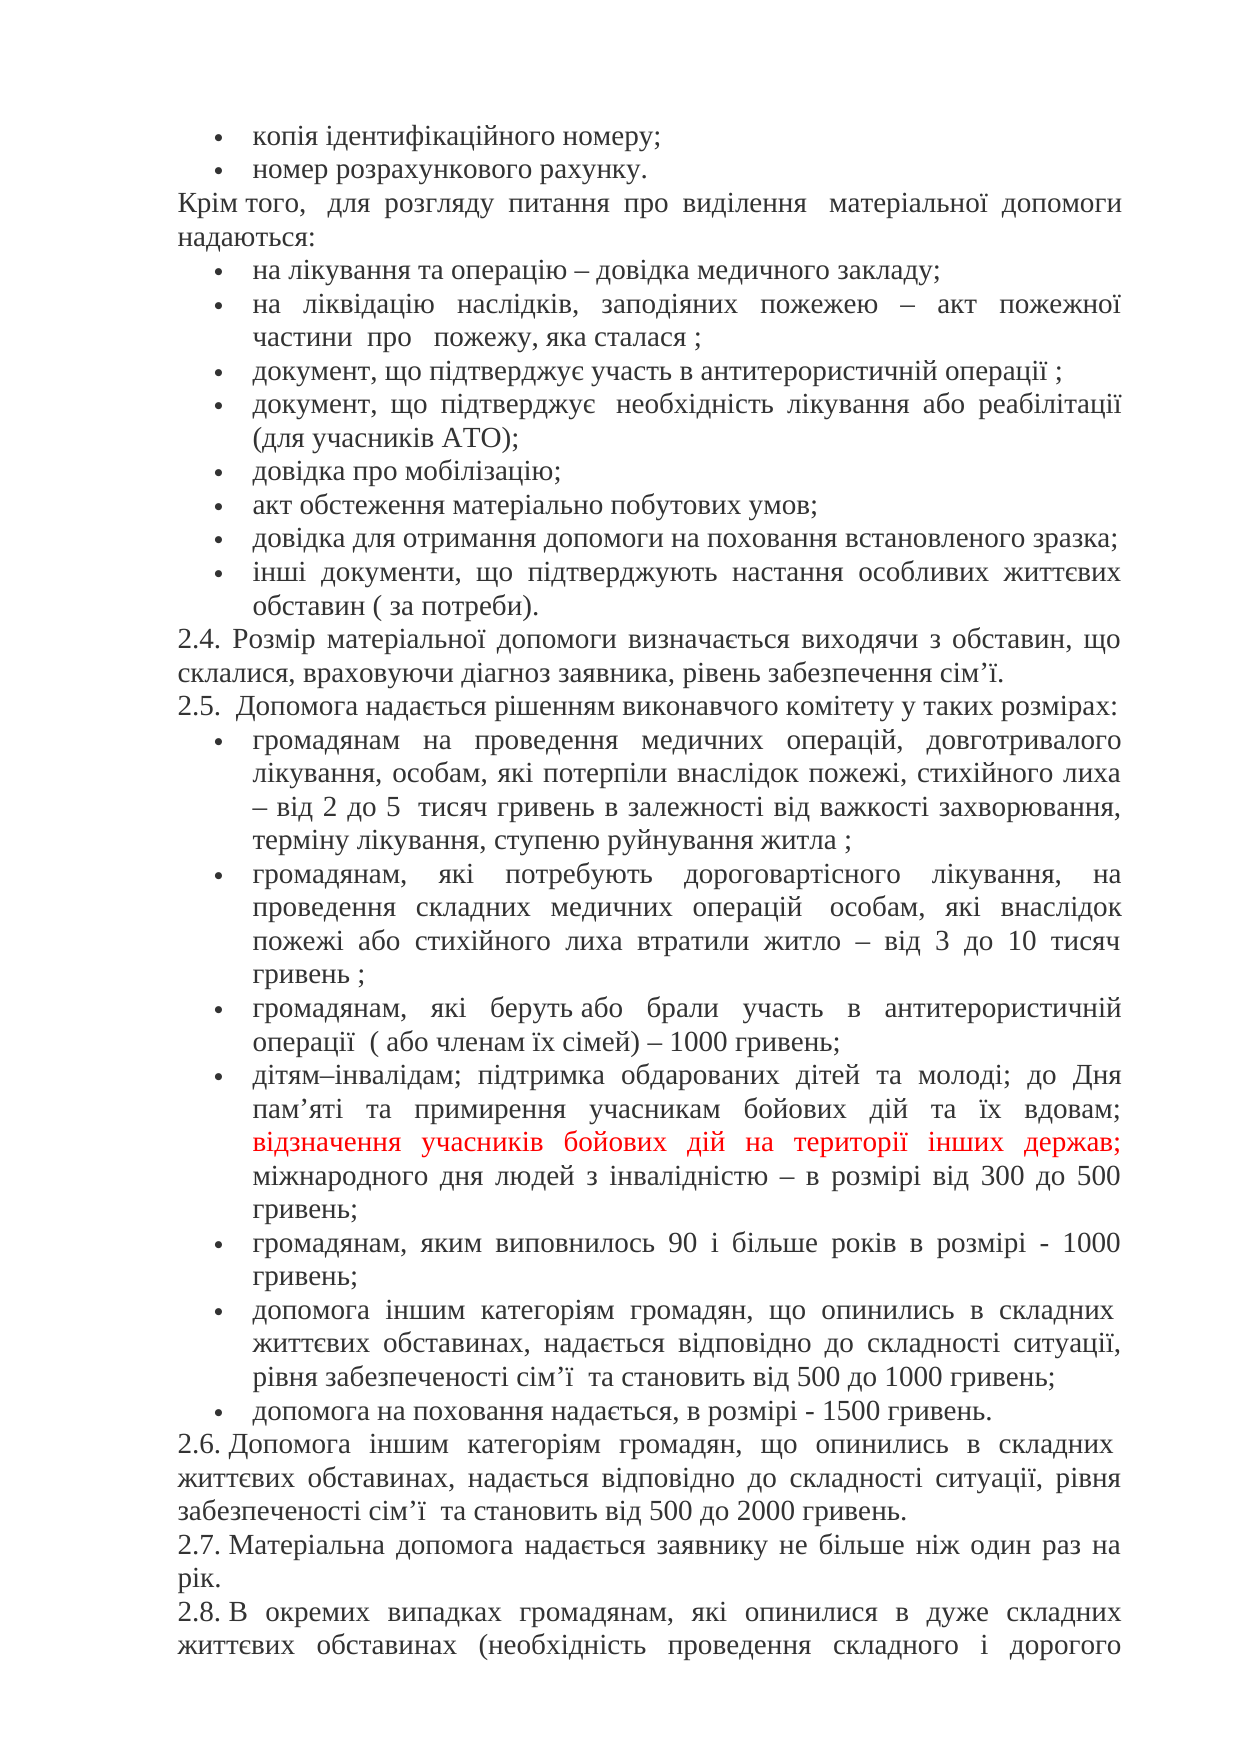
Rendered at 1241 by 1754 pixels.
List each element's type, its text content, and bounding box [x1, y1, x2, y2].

list довідка для отримання допомоги на поховання встановленого зразка; [215, 521, 1122, 554]
text 2.4. Розмір матеріальної допомоги визначається виходячи з обставин, що склалися, враховуючи діагноз заявника, рівень забезпечення сім’ї. [177, 621, 1122, 688]
list документ, що підтверджує участь в антитерористичній операції ; [215, 353, 1122, 386]
list допомога іншим категоріям громадян, що опинились в складних життєвих обставинах, надається відповідно до складності ситуації, рівня забезпеченості сім’ї та становить від 500 до 1000 гривень; [215, 1292, 1122, 1393]
list громадянам, яким виповнилось 90 і більше років в розмірі - 1000 гривень; [215, 1225, 1122, 1292]
list на лікування та операцію – довідка медичного закладу; [215, 252, 1122, 286]
text 2.5. Допомога надається рішенням виконавчого комітету у таких розмірах: [177, 688, 1122, 722]
list копія ідентифікаційного номеру; [215, 118, 1122, 152]
text Крім того, для розгляду питання про виділення матеріальної допомоги надаються: [177, 185, 1122, 252]
list громадянам, які беруть або брали участь в антитерористичній операції ( або членам їх сімей) – 1000 гривень; [215, 990, 1122, 1057]
list документ, що підтверджує необхідність лікування або реабілітації (для учасників АТО); [215, 386, 1122, 453]
list дітям–інвалідам; підтримка обдарованих дітей та молоді; до Дня пам’яті та примирення учасникам бойових дій та їх вдовам; відзначення учасників бойових дій на території інших держав; міжнародного дня людей з інвалідністю – в розмірі від 300 до 500 гривень; [215, 1057, 1122, 1225]
list допомога на поховання надається, в розмірі - 1500 гривень. [215, 1393, 1122, 1426]
list довідка про мобілізацію; [215, 453, 1122, 487]
list інші документи, що підтверджують настання особливих життєвих обставин ( за потреби). [215, 554, 1122, 621]
list номер розрахункового рахунку. [215, 152, 1122, 185]
text 2.7. Матеріальна допомога надається заявнику не більше ніж один раз на рік. [177, 1527, 1122, 1594]
list акт обстеження матеріально побутових умов; [215, 487, 1122, 521]
text 2.6. Допомога іншим категоріям громадян, що опинились в складних життєвих обставинах, надається відповідно до складності ситуації, рівня забезпеченості сім’ї та становить від 500 до 2000 гривень. [177, 1426, 1122, 1527]
list громадянам на проведення медичних операцій, довготривалого лікування, особам, які потерпіли внаслідок пожежі, стихійного лиха – від 2 до 5 тисяч гривень в залежності від важкості захворювання, терміну лікування, ступеню руйнування житла ; [215, 722, 1122, 856]
list на ліквідацію наслідків, заподіяних пожежею – акт пожежної частини про пожежу, яка сталася ; [215, 286, 1122, 353]
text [177, 1594, 1122, 1661]
list громадянам, які потребують дороговартісного лікування, на проведення складних медичних операцій особам, які внаслідок пожежі або стихійного лиха втратили житло – від 3 до 10 тисяч гривень ; [215, 856, 1122, 990]
